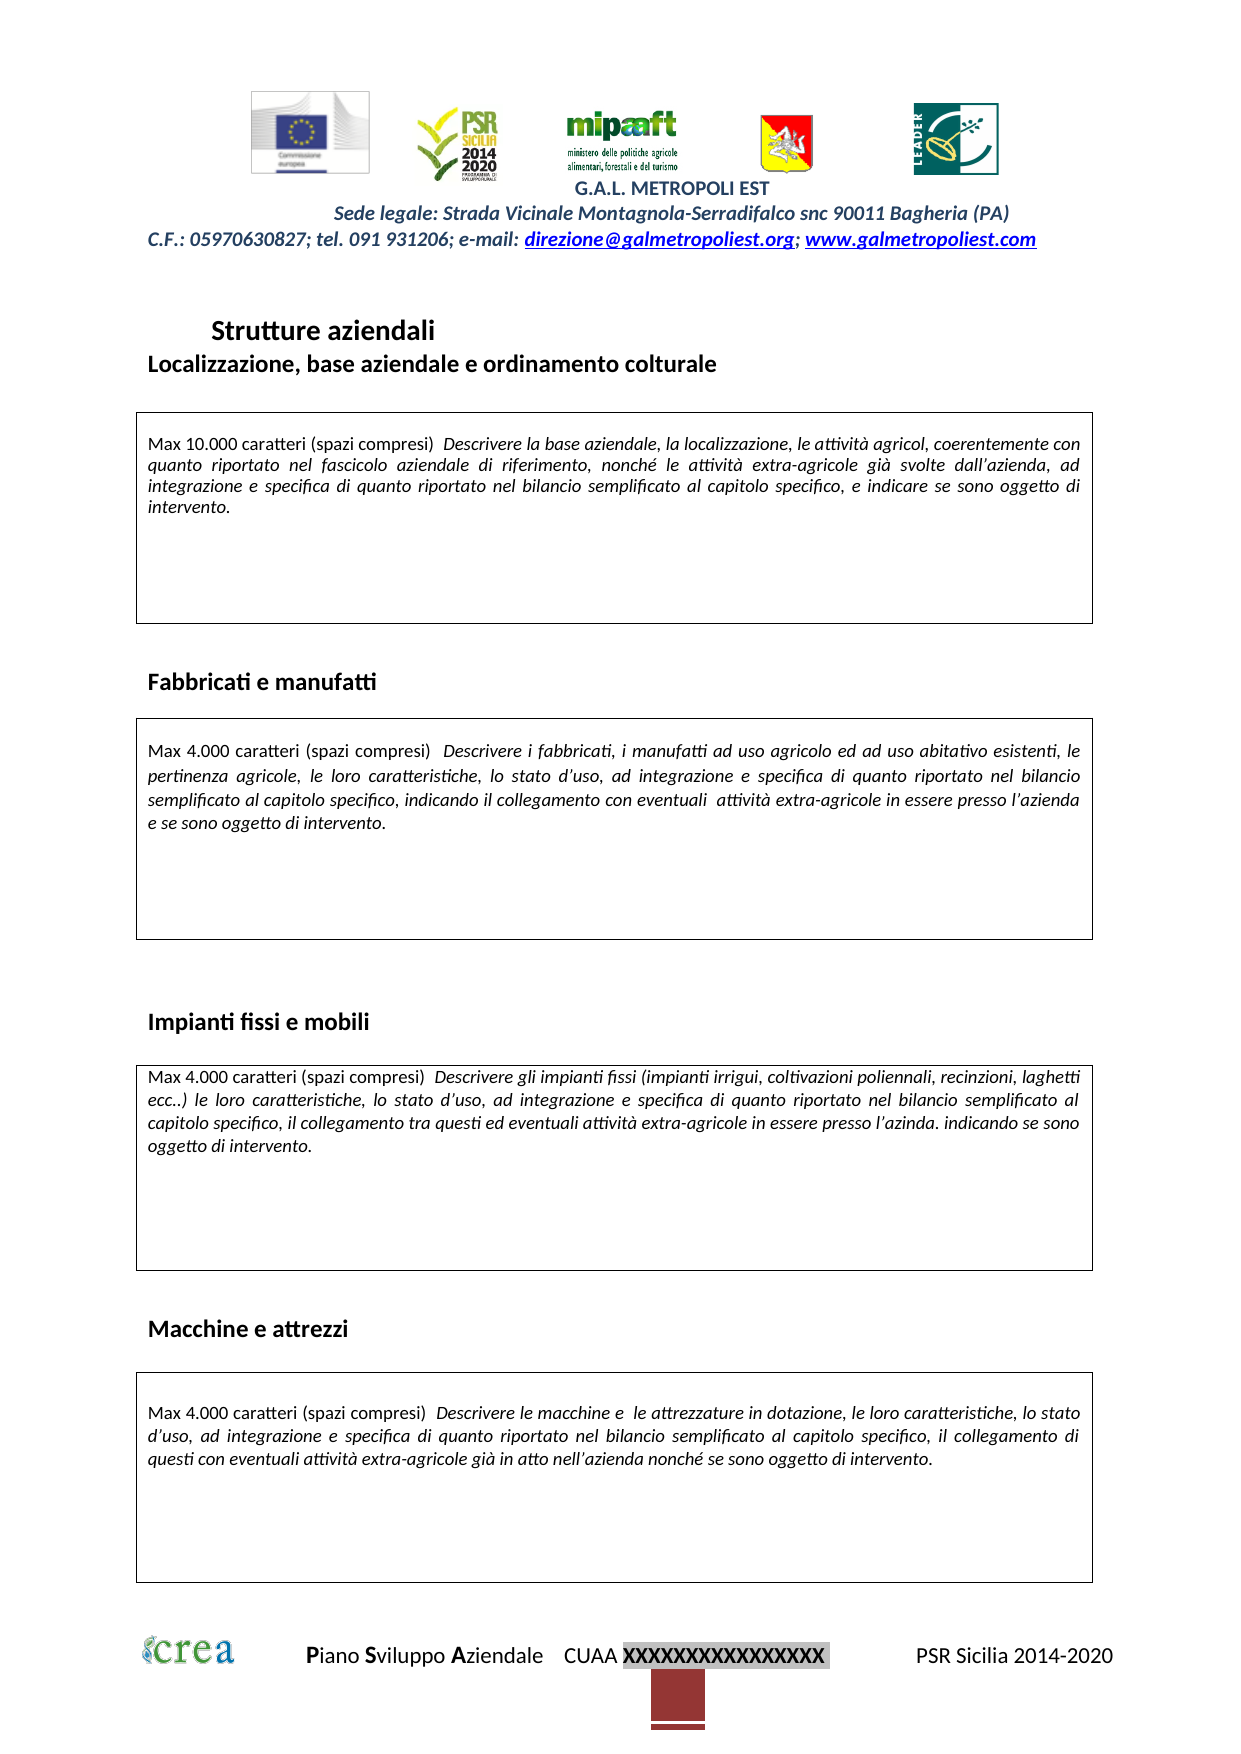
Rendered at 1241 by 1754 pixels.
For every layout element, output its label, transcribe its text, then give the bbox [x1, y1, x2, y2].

table_header Max 4.000 caratteri (spazi compresi) Descrivere i fabbricati, i manufatti ad uso agricolo ed ad uso abitativo esistenti, le pertinenza agricole, le loro caratteristiche, lo stato d’uso, ad integrazione e specifica di quanto riportato nel bilancio semplificato al capitolo specifico, indicando il collegamento con eventuali attività extra-agricole in essere presso l’azienda e se sono oggetto di intervento. [137, 719, 1092, 939]
picture [559, 106, 685, 176]
picture [408, 104, 504, 186]
text Impianti fissi e mobili [148, 1006, 1196, 1037]
text Localizzazione, base aziendale e ordinamento colturale [148, 348, 1196, 378]
text Macchine e attrezzi [148, 1313, 1196, 1344]
picture [913, 103, 999, 175]
table_header Max 10.000 caratteri (spazi compresi) Descrivere la base aziendale, la localizzazione, le attività agricol, coerentemente con quanto riportato nel fascicolo aziendale di riferimento, nonché le attività extra-agricole già svolte dall’azienda, ad integrazione e specifica di quanto riportato nel bilancio semplificato al capitolo specifico, e indicare se sono oggetto di intervento. [137, 413, 1092, 622]
table_header Max 4.000 caratteri (spazi compresi) Descrivere gli impianti fissi (impianti irrigui, coltivazioni poliennali, recinzioni, laghetti ecc..) le loro caratteristiche, lo stato d’uso, ad integrazione e specifica di quanto riportato nel bilancio semplificato al capitolo specifico, il collegamento tra questi ed eventuali attività extra-agricole in essere presso l’azinda. indicando se sono oggetto di intervento. [137, 1066, 1092, 1269]
text Fabbricati e manufatti [148, 666, 1196, 697]
table_header Max 4.000 caratteri (spazi compresi) Descrivere le macchine e le attrezzature in dotazione, le loro caratteristiche, lo stato d’uso, ad integrazione e specifica di quanto riportato nel bilancio semplificato al capitolo specifico, il collegamento di questi con eventuali attività extra-agricole già in atto nell’azienda nonché se sono oggetto di intervento. [137, 1373, 1092, 1582]
text Strutture aziendali [211, 312, 1196, 348]
picture [142, 1635, 235, 1664]
